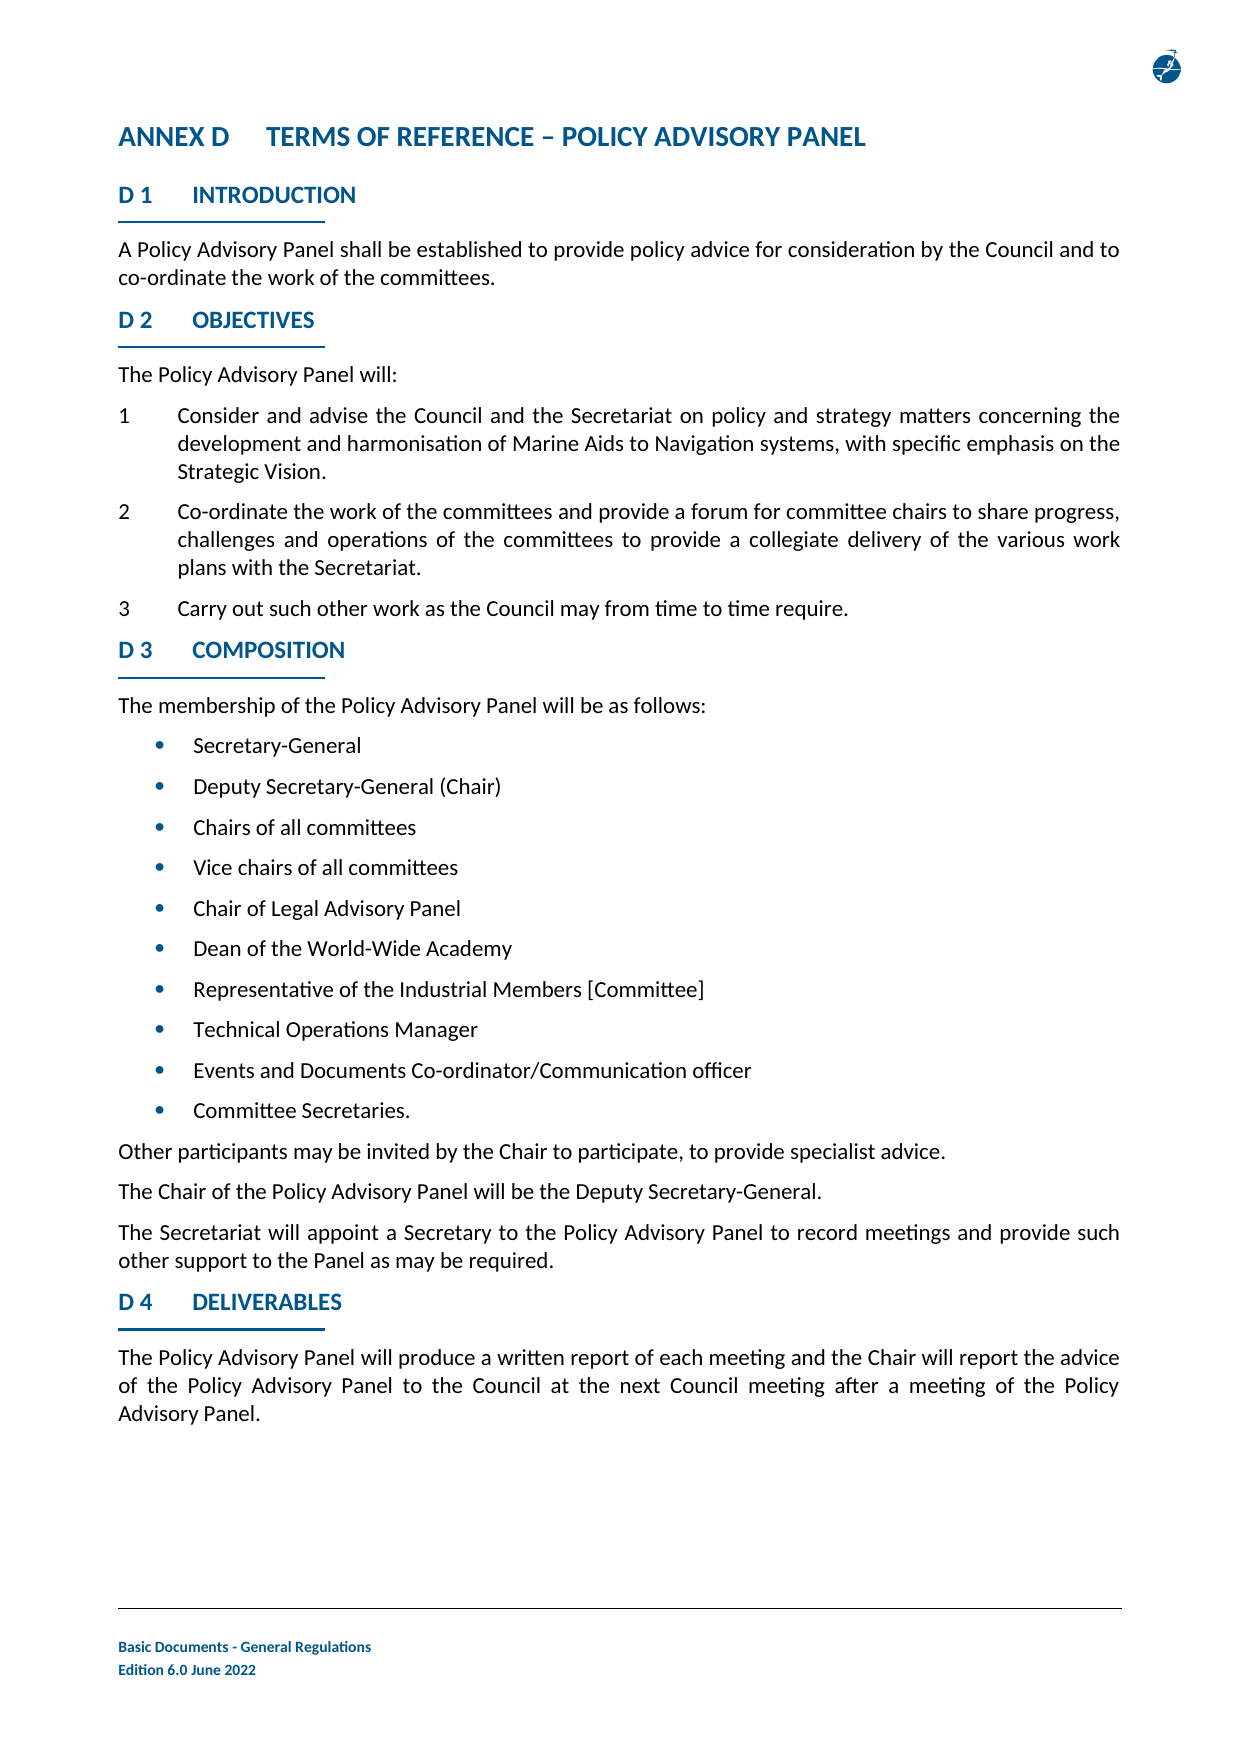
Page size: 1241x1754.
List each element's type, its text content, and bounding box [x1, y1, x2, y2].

picture [1121, 0, 1240, 118]
text Chair of Legal Advisory Panel [156, 894, 1122, 922]
text The Policy Advisory Panel will: [118, 360, 1122, 388]
text Vice chairs of all committees [156, 853, 1122, 881]
text Secretary-General [156, 732, 1122, 760]
list Carry out such other work as the Council may from time to time require. [118, 594, 1122, 622]
text The Secretariat will appoint a Secretary to the Policy Advisory Panel to record meetings and provide such other support to the Panel as may be required. [118, 1218, 1122, 1274]
list Composition [118, 634, 1122, 665]
text Introduction [118, 179, 1122, 209]
text A Policy Advisory Panel shall be established to provide policy advice for consideration by the Council and to co-ordinate the work of the committees. [118, 235, 1122, 291]
text The Policy Advisory Panel will produce a written report of each meeting and the Chair will report the advice of the Policy Advisory Panel to the Council at the next Council meeting after a meeting of the Policy Advisory Panel. [118, 1343, 1122, 1427]
text Technical Operations Manager [156, 1015, 1122, 1043]
text TERMS OF REFERENCE – POLICY ADVISORY PANEL [118, 118, 1122, 154]
text The Chair of the Policy Advisory Panel will be the Deputy Secretary-General. [118, 1177, 1122, 1205]
text Other participants may be invited by the Chair to participate, to provide specialist advice. [118, 1137, 1122, 1165]
text Objectives [118, 304, 1122, 334]
text Events and Documents Co-ordinator/Communication officer [156, 1056, 1122, 1084]
text Committee Secretaries. [156, 1096, 1122, 1124]
text Representative of the Industrial Members Committee [156, 975, 1122, 1003]
list Co-ordinate the work of the committees and provide a forum for committee chairs to share progress, challenges and operations of the committees to provide a collegiate delivery of the various work plans with the Secretariat. [118, 497, 1122, 582]
text Deliverables [118, 1286, 1122, 1317]
text Chairs of all committees [156, 813, 1122, 841]
text Dean of the World-Wide Academy [156, 934, 1122, 962]
text Deputy Secretary-General (Chair) [156, 772, 1122, 800]
text The membership of the Policy Advisory Panel will be as follows: [118, 691, 1122, 719]
list Consider and advise the Council and the Secretariat on policy and strategy matters concerning the development and harmonisation of Marine Aids to Navigation systems, with specific emphasis on the Strategic Vision. [118, 401, 1122, 485]
